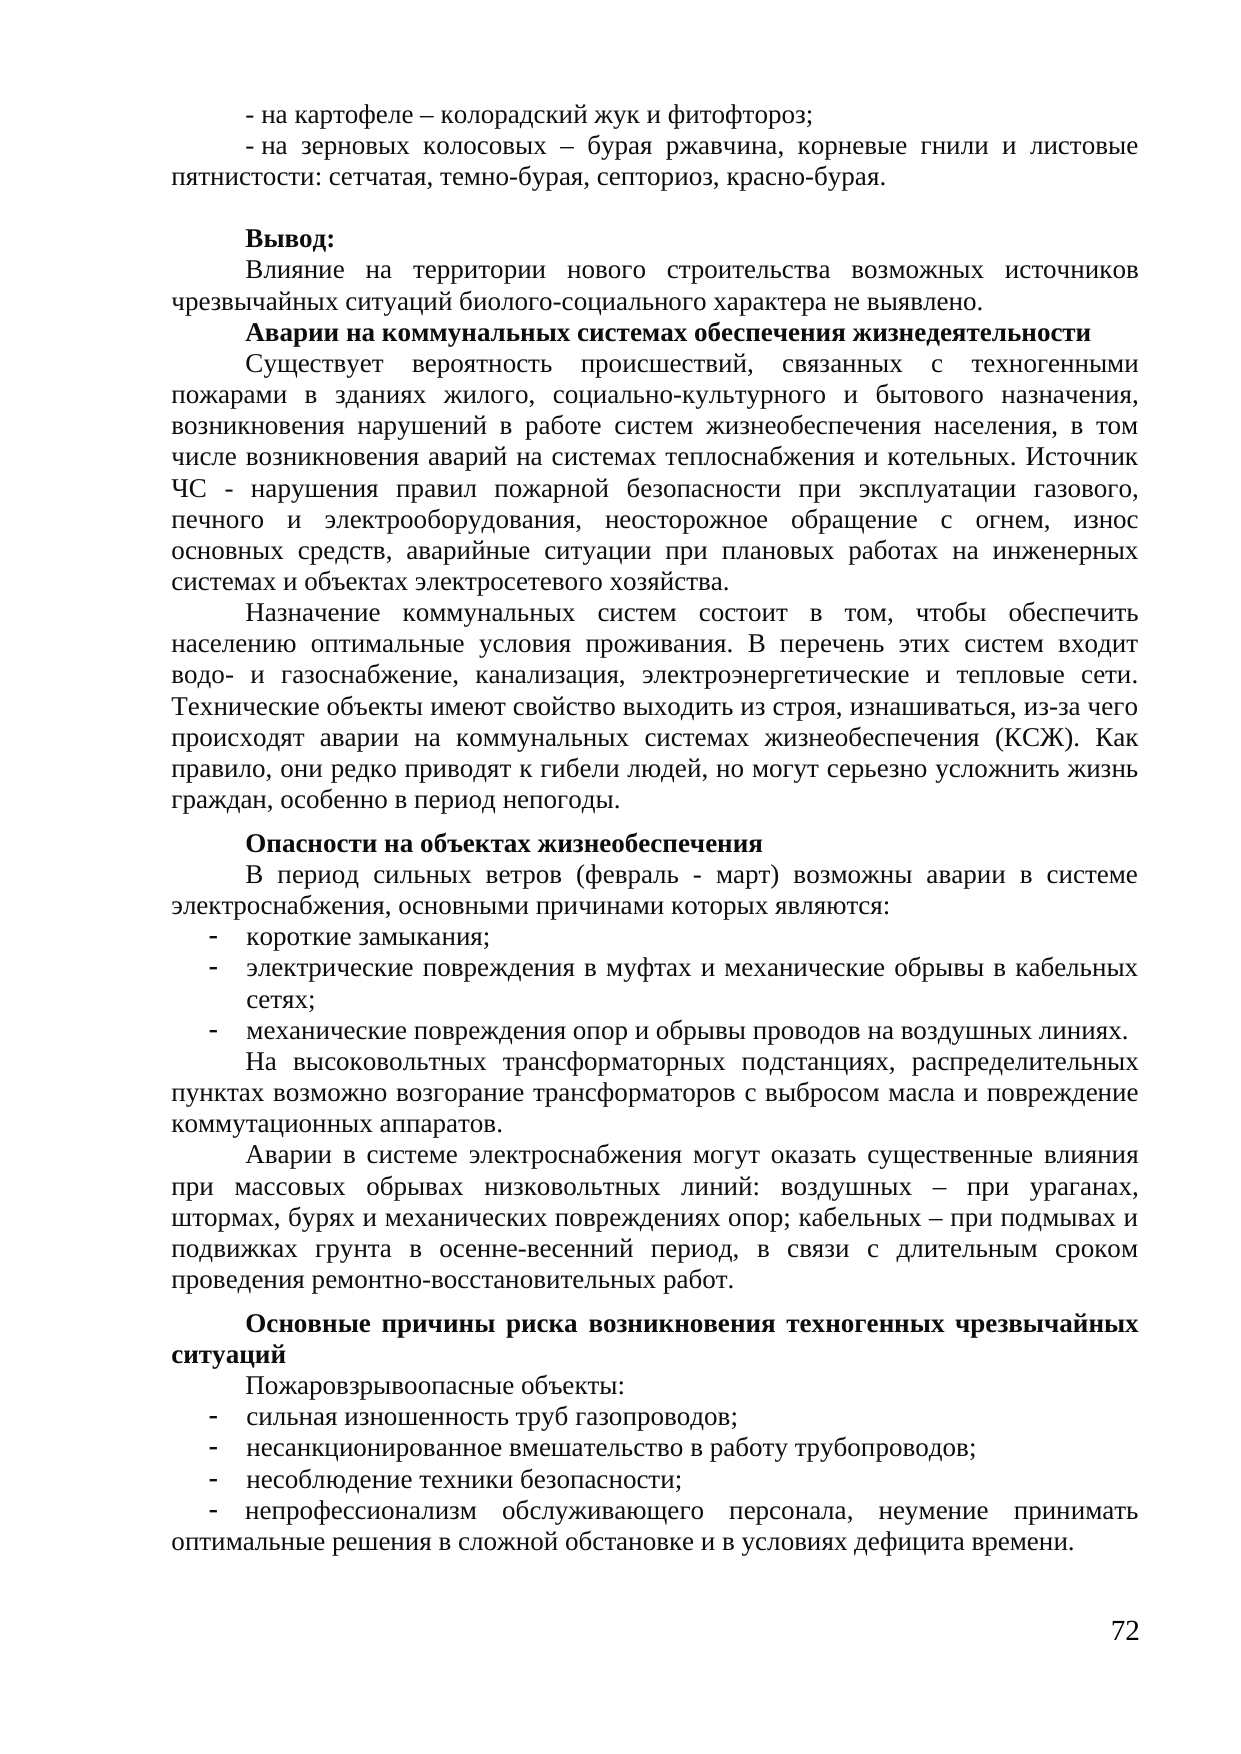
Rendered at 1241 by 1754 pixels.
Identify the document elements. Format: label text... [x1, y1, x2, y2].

text Влияние на территории нового строительства возможных источников чрезвычайных ситуаций биолого-социального характера не выявлено. [171, 254, 1140, 316]
list сильная изношенность труб газопроводов; [209, 1400, 1140, 1431]
text Назначение коммунальных систем состоит в том, чтобы обеспечить населению оптимальные условия проживания. В перечень этих систем входит водо- и газоснабжение, канализация, электроэнергетические и тепловые сети. Технические объекты имеют свойство выходить из строя, изнашиваться, из-за чего происходят аварии на коммунальных системах жизнеобеспечения (КСЖ). Как правило, они редко приводят к гибели людей, но могут серьезно усложнить жизнь граждан, особенно в период непогоды. [171, 596, 1140, 814]
text В период сильных ветров (февраль - март) возможны аварии в системе электроснабжения, основными причинами которых являются: [171, 858, 1140, 920]
text Аварии на коммунальных системах обеспечения жизнедеятельности [171, 316, 1140, 347]
list короткие замыкания; [209, 920, 1140, 951]
text - на зерновых колосовых – бурая ржавчина, корневые гнили и листовые пятнистости: сетчатая, темно-бурая, септориоз, красно-бурая. [171, 129, 1140, 191]
text Пожаровзрывоопасные объекты: [171, 1369, 1140, 1400]
text Существует вероятность происшествий, связанных с техногенными пожарами в зданиях жилого, социально-культурного и бытового назначения, возникновения нарушений в работе систем жизнеобеспечения населения, в том числе возникновения аварий на системах теплоснабжения и котельных. Источник ЧС - нарушения правил пожарной безопасности при эксплуатации газового, печного и электрооборудования, неосторожное обращение с огнем, износ основных средств, аварийные ситуации при плановых работах на инженерных системах и объектах электросетевого хозяйства. [171, 347, 1140, 596]
text Опасности на объектах жизнеобеспечения [171, 827, 1140, 858]
list несанкционированное вмешательство в работу трубопроводов; [209, 1431, 1140, 1463]
list несоблюдение техники безопасности; [209, 1463, 1140, 1494]
text Вывод: [171, 222, 1140, 254]
text - на картофеле – колорадский жук и фитофтороз; [171, 98, 1140, 129]
text Основные причины риска возникновения техногенных чрезвычайных ситуаций [171, 1307, 1140, 1369]
list непрофессионализм обслуживающего персонала, неумение принимать оптимальные решения в сложной обстановке и в условиях дефицита времени. [171, 1494, 1140, 1556]
text Аварии в системе электроснабжения могут оказать существенные влияния при массовых обрывах низковольтных линий: воздушных – при ураганах, штормах, бурях и механических повреждениях опор; кабельных – при подмывах и подвижках грунта в осенне-весенний период, в связи с длительным сроком проведения ремонтно-восстановительных работ. [171, 1138, 1140, 1294]
list механические повреждения опор и обрывы проводов на воздушных линиях. [209, 1014, 1140, 1045]
list электрические повреждения в муфтах и механические обрывы в кабельных сетях; [209, 951, 1140, 1014]
text На высоковольтных трансформаторных подстанциях, распределительных пунктах возможно возгорание трансформаторов с выбросом масла и повреждение коммутационных аппаратов. [171, 1045, 1140, 1138]
